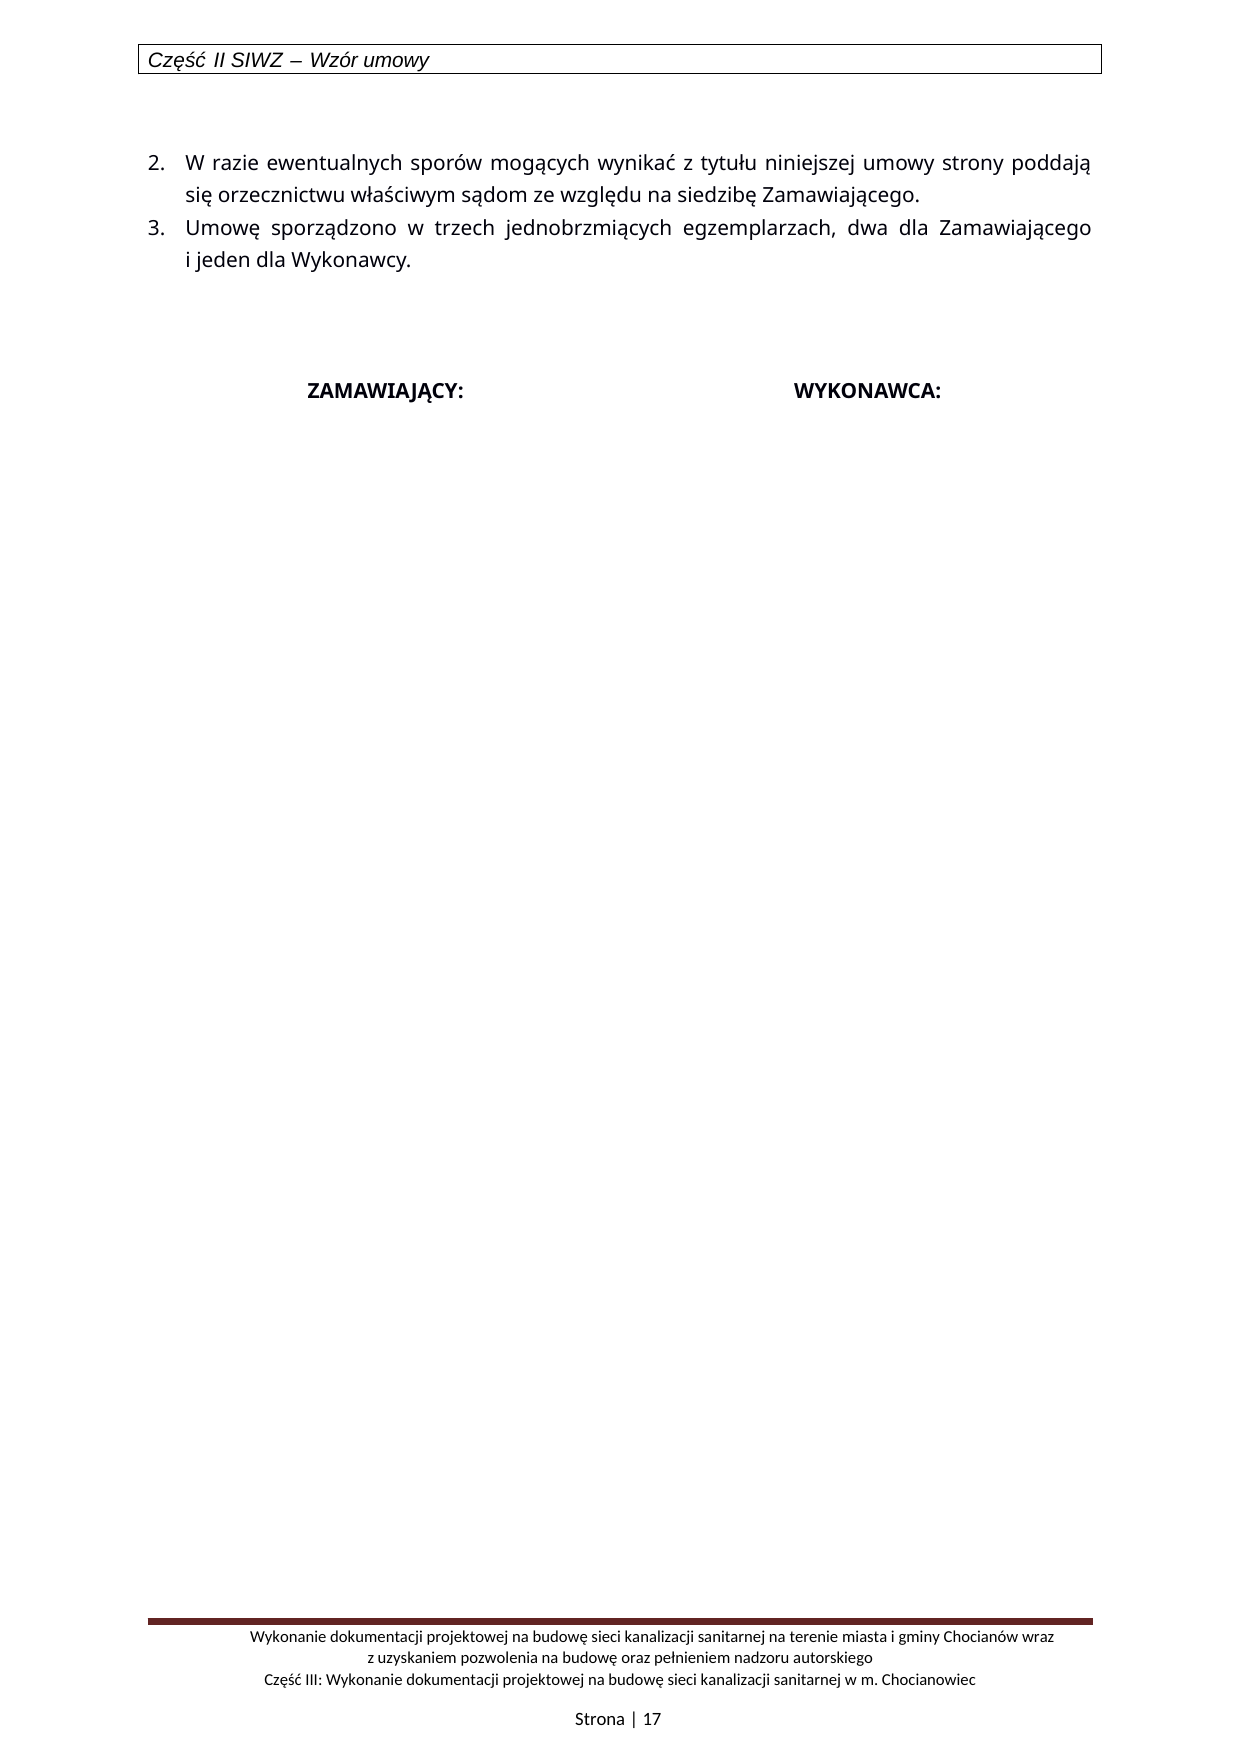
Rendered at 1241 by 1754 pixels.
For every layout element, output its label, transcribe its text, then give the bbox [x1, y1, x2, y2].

list Umowę sporządzono w trzech jednobrzmiących egzemplarzach, dwa dla Zamawiającego i jeden dla Wykonawcy. [148, 213, 1093, 274]
text ZAMAWIAJĄCY: WYKONAWCA: [156, 376, 1093, 404]
list W razie ewentualnych sporów mogących wynikać z tytułu niniejszej umowy strony poddają się orzecznictwu właściwym sądom ze względu na siedzibę Zamawiającego. [148, 148, 1093, 209]
